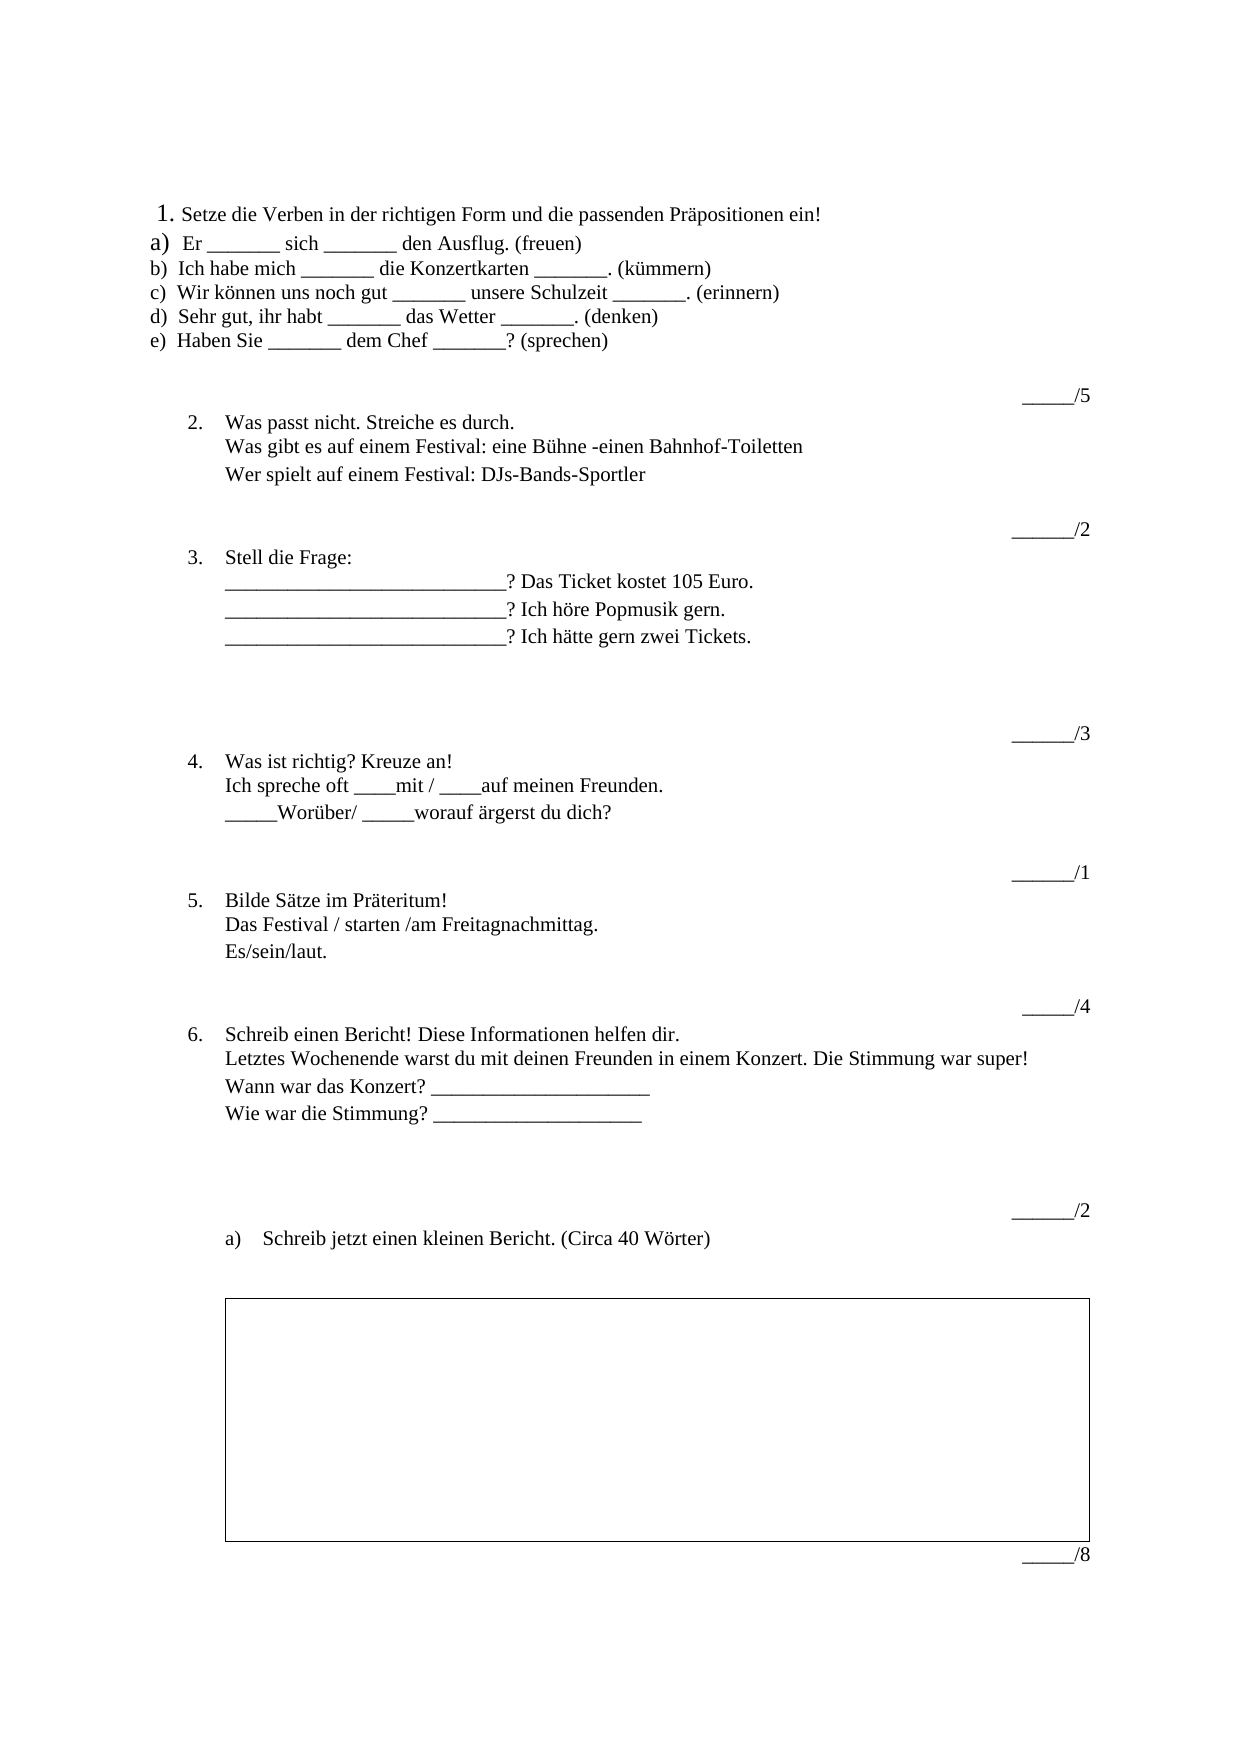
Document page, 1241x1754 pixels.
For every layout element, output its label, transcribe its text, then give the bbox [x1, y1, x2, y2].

list _____/5 [225, 383, 1090, 407]
list Schreib einen Bericht! Diese Informationen helfen dir. [187, 1022, 1090, 1046]
list Ich spreche oft ____mit / ____auf meinen Freunden. [225, 773, 1090, 797]
list _____/4 [225, 994, 1090, 1018]
list Was passt nicht. Streiche es durch. [187, 410, 1090, 434]
list Letztes Wochenende warst du mit deinen Freunden in einem Konzert. Die Stimmung war super! [225, 1046, 1090, 1070]
list _____Worüber/ _____worauf ärgerst du dich? [225, 800, 1090, 824]
list Bilde Sätze im Präteritum! [187, 888, 1090, 912]
list ______/1 [225, 860, 1090, 884]
list ______/2 [225, 517, 1090, 541]
text 1. Setze die Verben in der richtigen Form und die passenden Präpositionen ein! [150, 198, 1090, 227]
text d) Sehr gut, ihr habt _______ das Wetter _______. (denken) [150, 304, 1090, 328]
list ______/2 [262, 1198, 1090, 1222]
list _____/8 [262, 1542, 1090, 1566]
list Wann war das Konzert? _____________________ [225, 1074, 1090, 1098]
list ______/3 [225, 721, 1090, 745]
list ___________________________? Ich hätte gern zwei Tickets. [225, 624, 1090, 648]
text a) Er _______ sich _______ den Ausflug. (freuen) b) Ich habe mich _______ die Konzertkarten _______. (kümmern) c) Wir können uns noch gut _______ unsere Schulzeit _______. (erinnern) [150, 227, 1090, 304]
list Was ist richtig? Kreuze an! [187, 748, 1090, 773]
list Wie war die Stimmung? ____________________ [225, 1101, 1090, 1125]
list Wer spielt auf einem Festival: DJs-Bands-Sportler [225, 462, 1090, 486]
list Was gibt es auf einem Festival: eine Bühne -einen Bahnhof-Toiletten [225, 434, 1090, 458]
text e) Haben Sie _______ dem Chef _______? (sprechen) [150, 328, 1090, 383]
list Es/sein/laut. [225, 939, 1090, 963]
list Stell die Frage: [187, 545, 1090, 569]
list ___________________________? Ich höre Popmusik gern. [225, 596, 1090, 621]
list ___________________________? Das Ticket kostet 105 Euro. [225, 569, 1090, 593]
list Das Festival / starten /am Freitagnachmittag. [225, 912, 1090, 936]
table_header [226, 1299, 1089, 1541]
list Schreib jetzt einen kleinen Bericht. (Circa 40 Wörter) [225, 1226, 1090, 1250]
